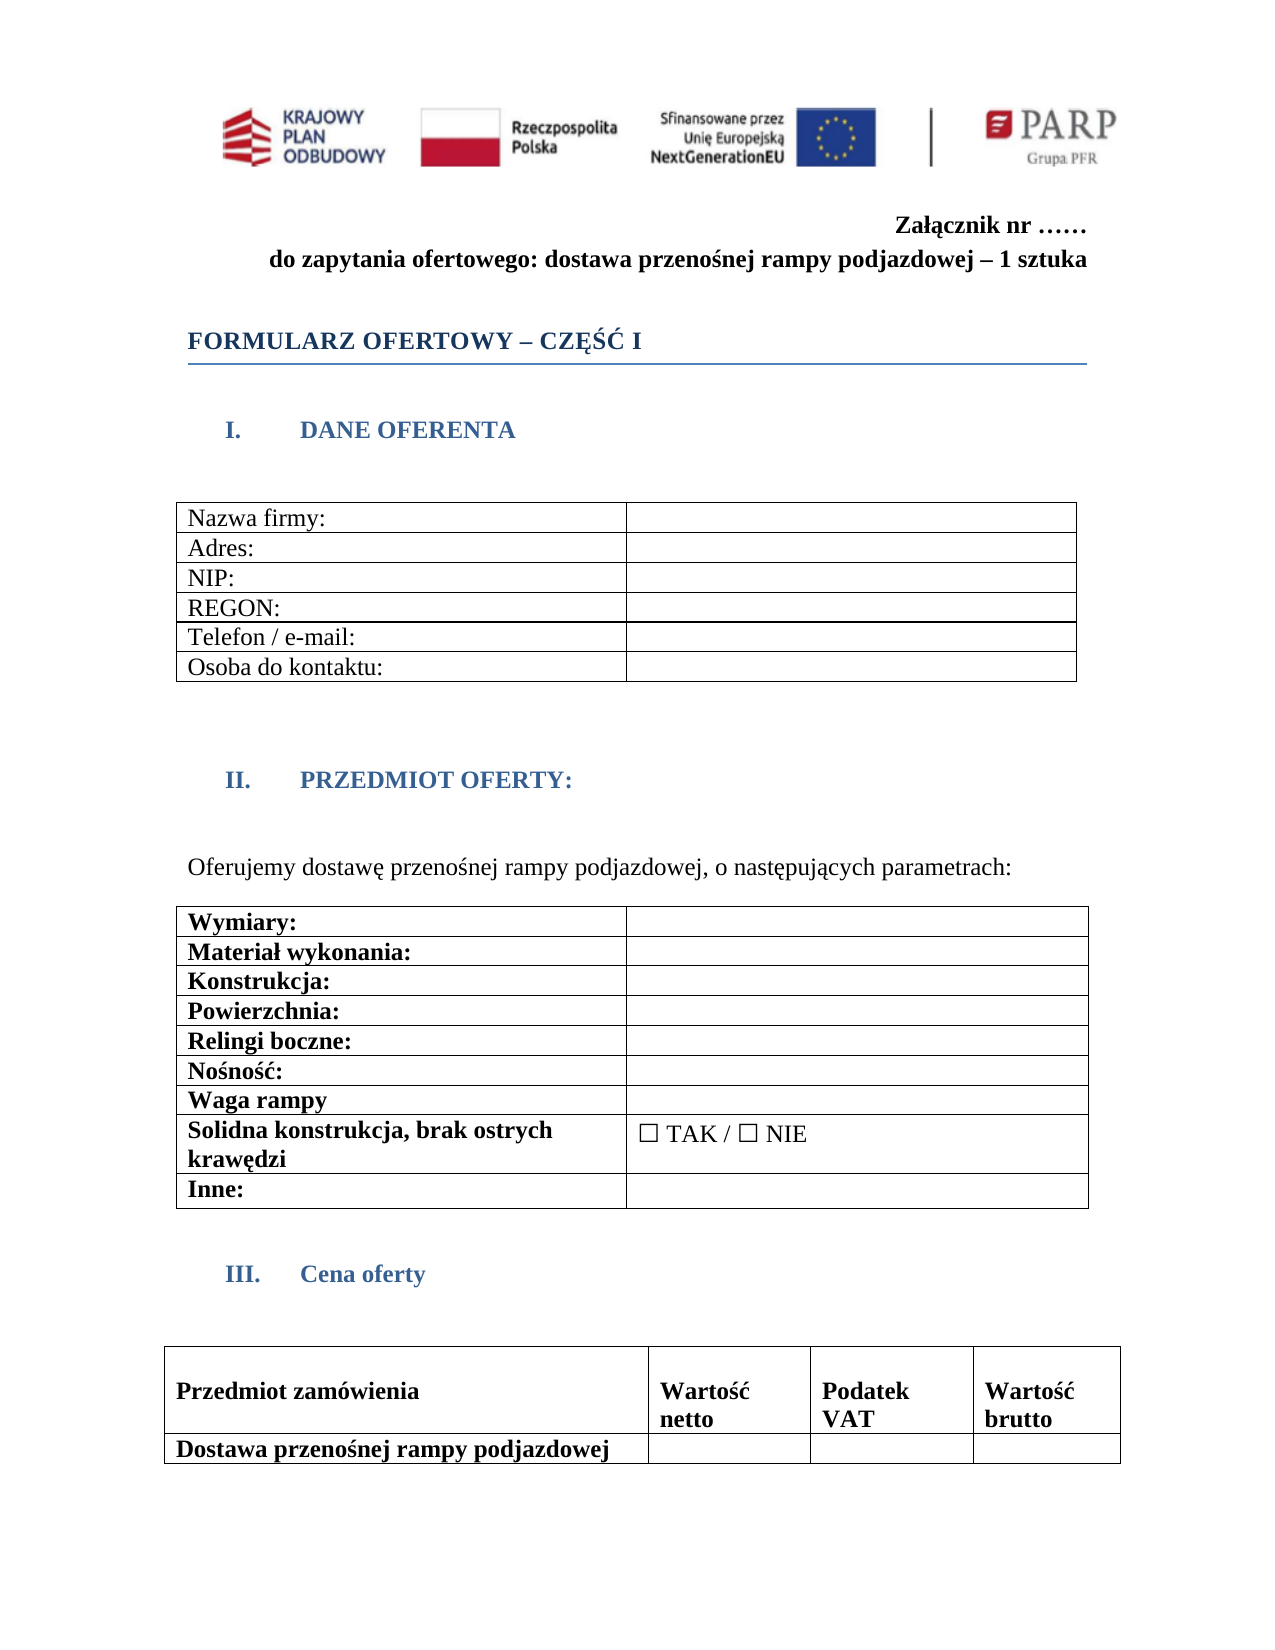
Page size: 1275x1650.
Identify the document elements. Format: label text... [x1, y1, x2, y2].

table_cell [627, 1086, 1088, 1114]
table_header Przedmiot zamówienia [165, 1347, 648, 1433]
table_cell Materiał wykonania: [177, 937, 626, 965]
table_cell [627, 563, 1076, 592]
table_cell Relingi boczne: [177, 1026, 626, 1055]
table_cell Konstrukcja: [177, 966, 626, 995]
table_cell Dostawa przenośnej rampy podjazdowej [165, 1434, 648, 1463]
table_cell NIP: [177, 563, 626, 592]
title FORMULARZ OFERTOWY – CZĘŚĆ I [187, 326, 1087, 365]
table_cell [974, 1434, 1120, 1463]
table_header [627, 503, 1076, 532]
table_header Nazwa firmy: [177, 503, 626, 532]
table_cell ☐ TAK / ☐ NIE [627, 1115, 1088, 1173]
subtitle Cena oferty [225, 1259, 1087, 1288]
text Załącznik nr …… do zapytania ofertowego: dostawa przenośnej rampy podjazdowej – 1 sztuka [187, 211, 1087, 272]
subtitle PRZEDMIOT OFERTY: [225, 765, 1087, 794]
table_cell REGON: [177, 593, 626, 621]
table_cell Powierzchnia: [177, 996, 626, 1025]
table_header Wymiary: [177, 907, 626, 936]
table_cell [627, 1056, 1088, 1084]
table_cell Osoba do kontaktu: [177, 652, 626, 681]
table_header Wartość netto [649, 1347, 810, 1433]
table_cell Inne: [177, 1174, 626, 1208]
table_cell [811, 1434, 973, 1463]
table_cell Adres: [177, 533, 626, 562]
table_cell Nośność: [177, 1056, 626, 1084]
table_cell Waga rampy [177, 1086, 626, 1114]
picture [187, 75, 1136, 185]
table_header [627, 907, 1088, 936]
table_cell [627, 652, 1076, 681]
text Oferujemy dostawę przenośnej rampy podjazdowej, o następujących parametrach: [187, 852, 1087, 881]
table_cell [649, 1434, 810, 1463]
table_header Podatek VAT [811, 1347, 973, 1433]
table_cell Solidna konstrukcja, brak ostrych krawędzi [177, 1115, 626, 1173]
table_cell [627, 996, 1088, 1025]
table_cell Telefon / e-mail: [177, 623, 626, 651]
table_cell [627, 1174, 1088, 1208]
table_header Wartość brutto [974, 1347, 1120, 1433]
table_cell [627, 1026, 1088, 1055]
table_cell [627, 937, 1088, 965]
table_cell [627, 966, 1088, 995]
table_cell [627, 533, 1076, 562]
table_cell [627, 623, 1076, 651]
table_cell [627, 593, 1076, 621]
subtitle DANE OFERENTA [225, 415, 1087, 444]
